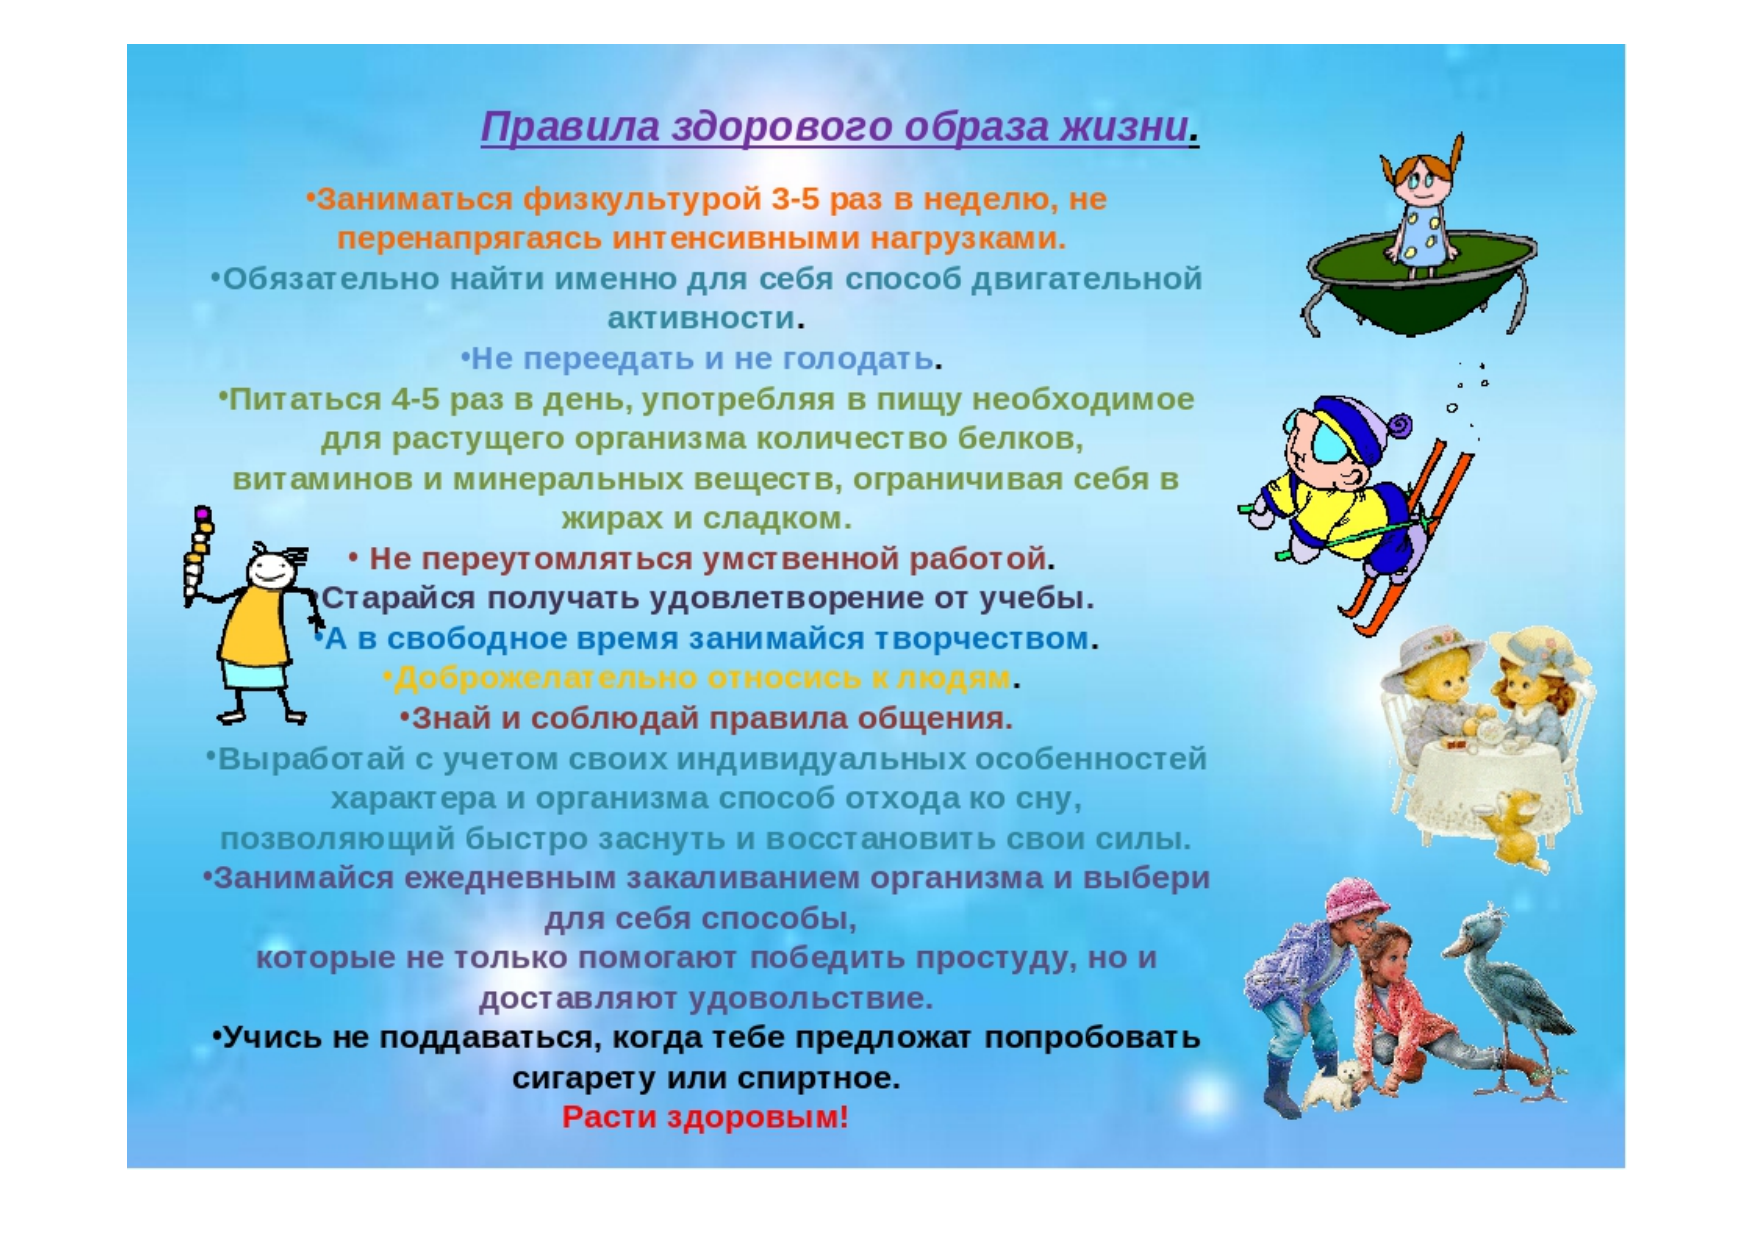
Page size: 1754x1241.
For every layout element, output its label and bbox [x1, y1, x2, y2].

picture [127, 44, 1627, 1170]
